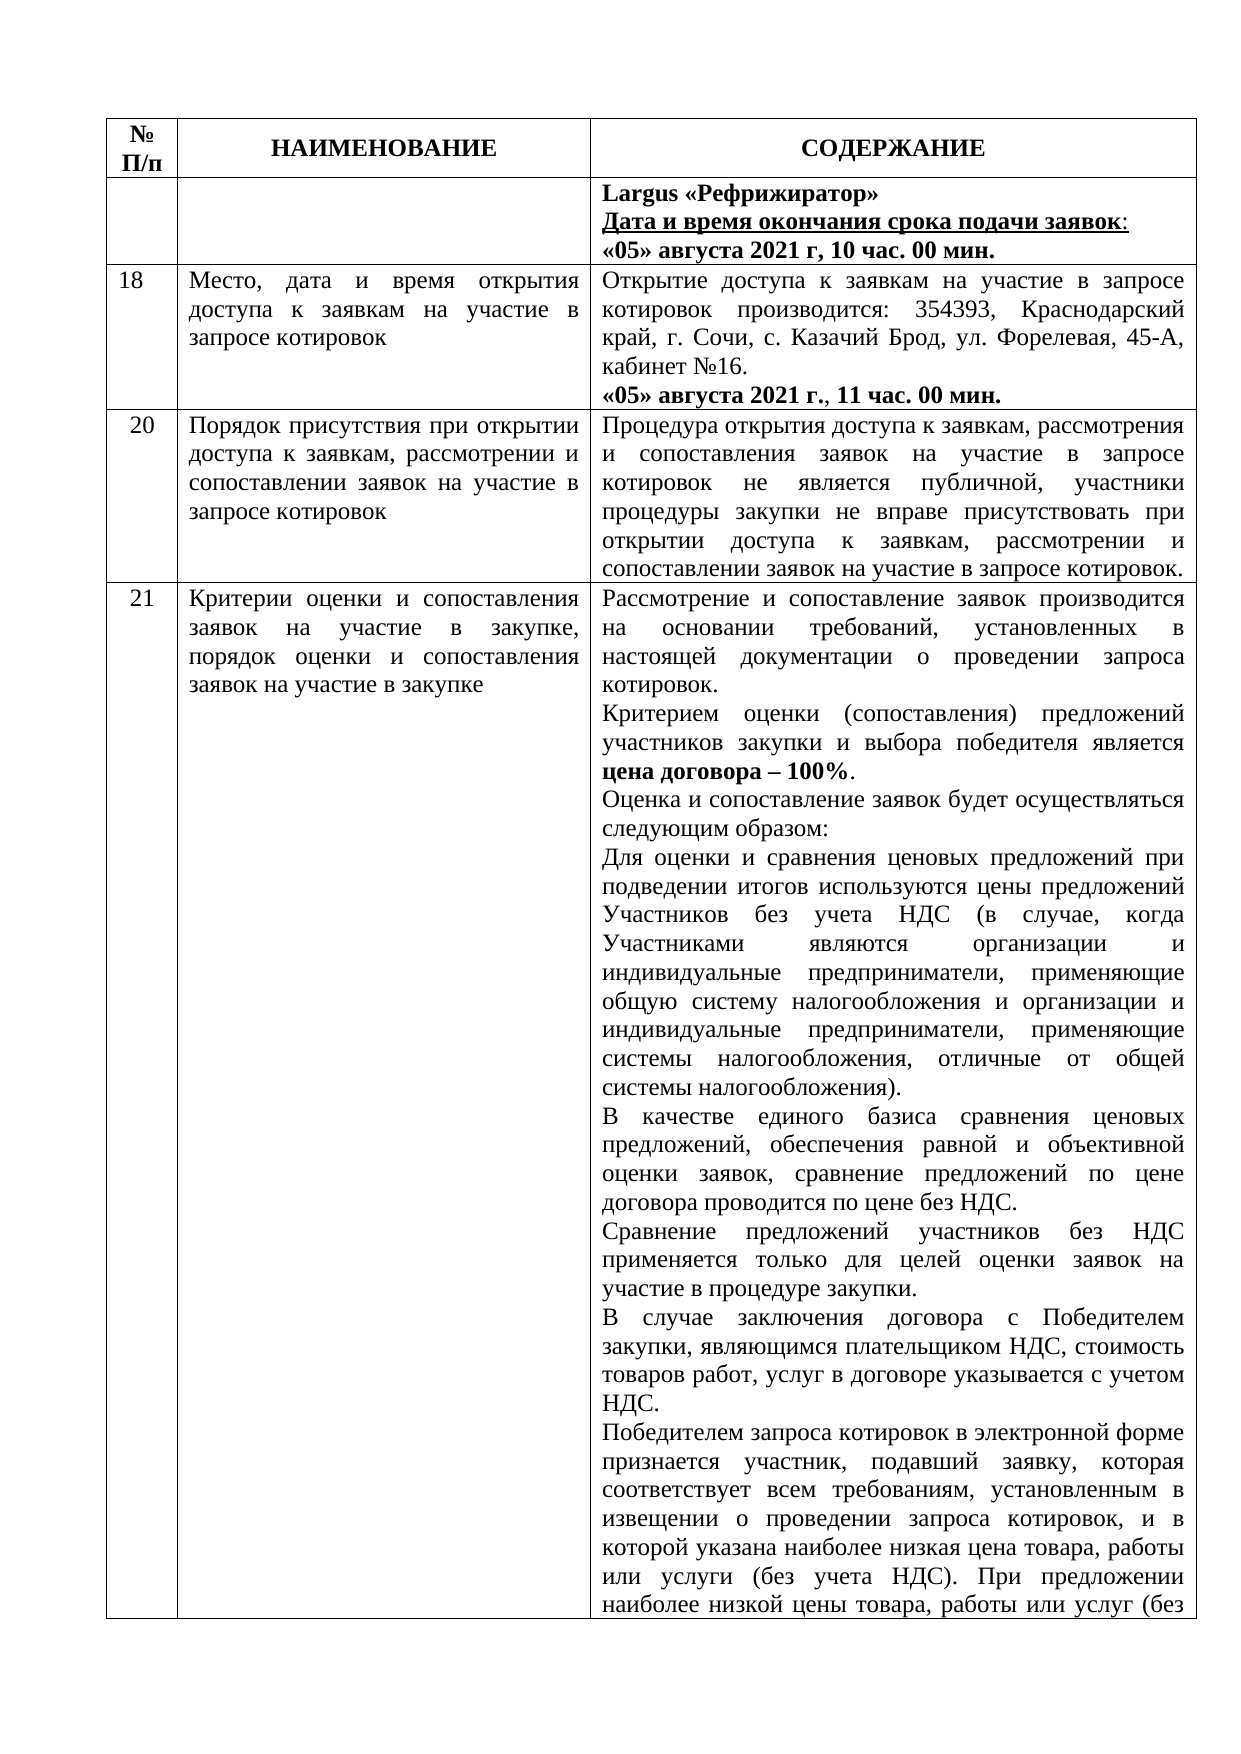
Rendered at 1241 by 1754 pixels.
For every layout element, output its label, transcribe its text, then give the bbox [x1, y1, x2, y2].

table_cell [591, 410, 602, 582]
table_cell Порядок присутствия при открытии доступа к заявкам, рассмотрении и сопоставлении заявок на участие в запросе котировок [178, 410, 590, 582]
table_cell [178, 583, 590, 1618]
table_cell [591, 583, 1196, 1618]
table_cell 20 [107, 410, 177, 582]
table_cell [107, 265, 177, 409]
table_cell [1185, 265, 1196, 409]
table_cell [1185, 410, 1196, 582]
table_cell Место, дата и время открытия доступа к заявкам на участие в запросе котировок [178, 265, 590, 409]
table_cell 21 [107, 583, 177, 1618]
table_cell [107, 178, 177, 264]
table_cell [591, 178, 1196, 264]
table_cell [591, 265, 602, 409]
table_header СОДЕРЖАНИЕ [591, 119, 1196, 177]
table_header НАИМЕНОВАНИЕ [178, 119, 590, 177]
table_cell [178, 178, 590, 264]
